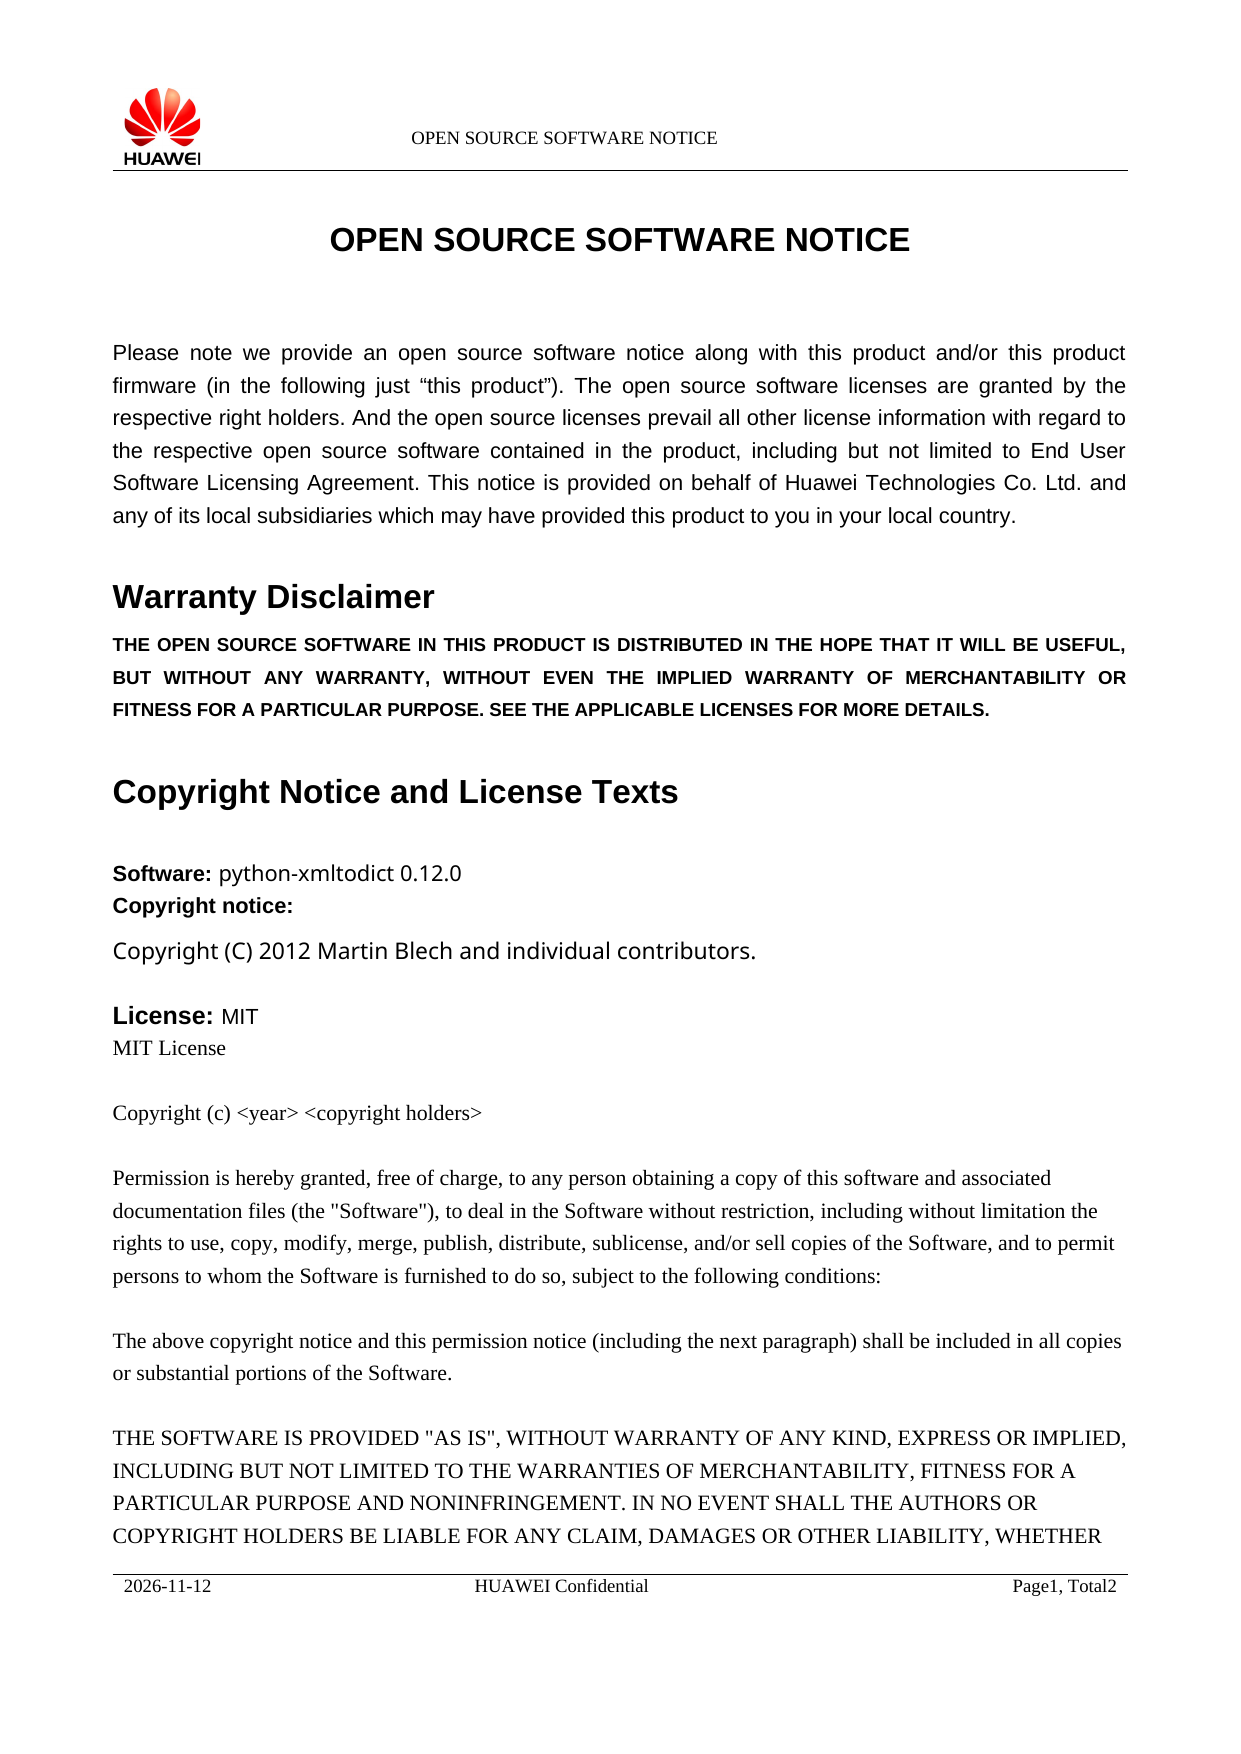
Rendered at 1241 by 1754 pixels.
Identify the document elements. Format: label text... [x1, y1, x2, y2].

text Please note we provide an open source software notice along with this product and/or this product firmware (in the following just “this product”). The open source software licenses are granted by the respective right holders. And the open source licenses prevail all other license information with regard to the respective open source software contained in the product, including but not limited to End User Software Licensing Agreement. This notice is provided on behalf of Huawei Technologies Co. Ltd. and any of its local subsidiaries which may have provided this product to you in your local country. [112, 336, 1128, 531]
text License: MIT [112, 999, 1128, 1031]
text The open source software in this product is distributed in the hope that it will be useful, but WITHOUT ANY WARRANTY, without even the implied warranty of MERCHANTABILITY or FITNESS FOR A PARTICULAR PURPOSE. See the applicable licenses for more details. [112, 629, 1128, 726]
title Software: python-xmltodict 0.12.0 [112, 856, 1128, 889]
text Copyright Notice and License Texts [112, 759, 1128, 824]
text OPEN SOURCE SOFTWARE NOTICE [112, 206, 1128, 271]
text Copyright notice: [112, 889, 1128, 921]
text Warranty Disclaimer [112, 564, 1128, 629]
text Copyright (C) 2012 Martin Blech and individual contributors. [112, 934, 1128, 999]
picture [124, 88, 201, 165]
